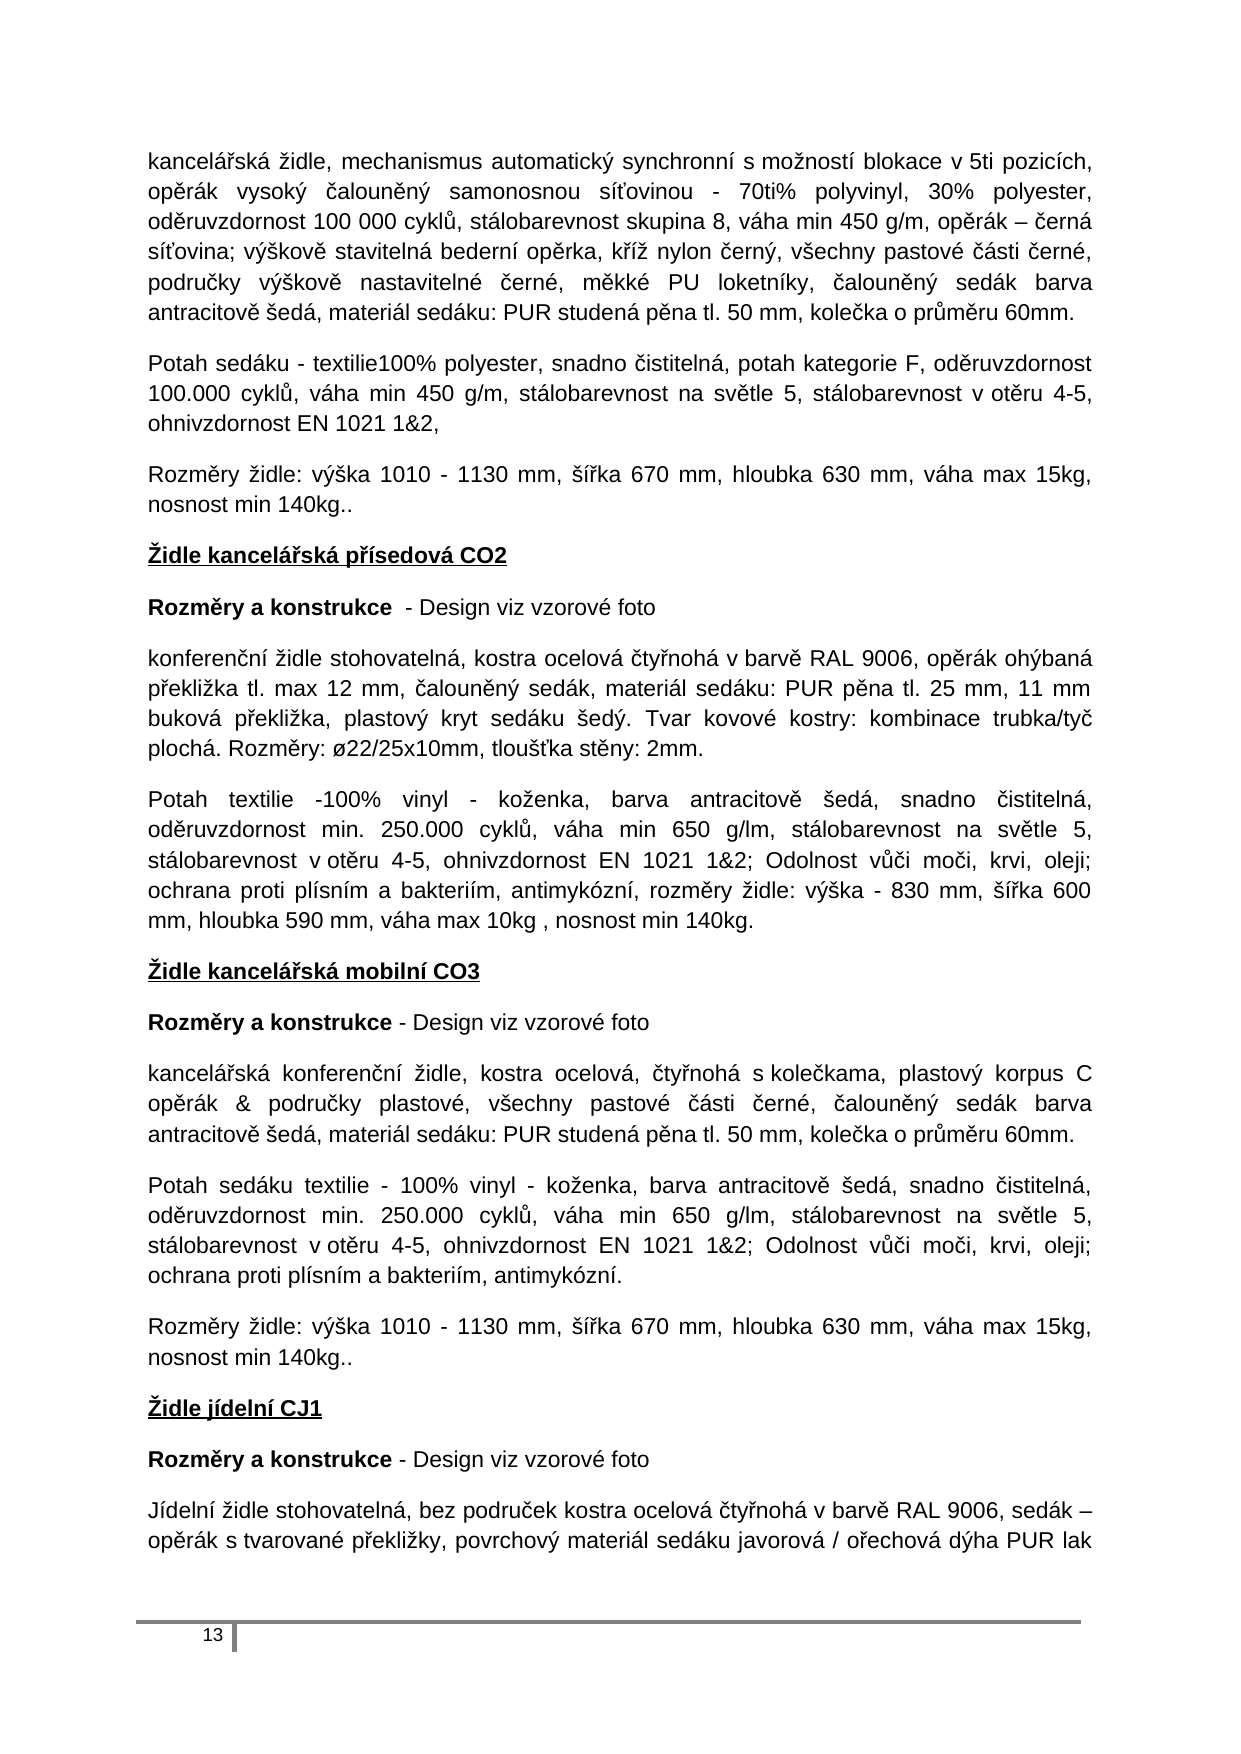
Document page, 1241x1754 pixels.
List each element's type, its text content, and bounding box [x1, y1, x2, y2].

text kancelářská židle, mechanismus automatický synchronní s možností blokace v 5ti pozicích, opěrák vysoký čalouněný samonosnou síťovinou - 70ti% polyvinyl, 30% polyester, oděruvzdornost 100 000 cyklů, stálobarevnost skupina 8, váha min 450 g/m, opěrák – černá síťovina; výškově stavitelná bederní opěrka, kříž nylon černý, všechny pastové části černé, područky výškově nastavitelné černé, měkké PU loketníky, čalouněný sedák barva antracitově šedá, materiál sedáku: PUR studená pěna tl. 50 mm, kolečka o průměru 60mm. [148, 148, 1093, 325]
text Židle jídelní CJ1 [148, 1394, 1093, 1421]
text Rozměry a konstrukce - Design viz vzorové foto [148, 593, 1093, 620]
text Potah sedáku textilie - 100% vinyl - koženka, barva antracitově šedá, snadno čistitelná, oděruvzdornost min. 250.000 cyklů, váha min 650 g/lm, stálobarevnost na světle 5, stálobarevnost v otěru 4-5, ohnivzdornost EN 1021 1&2; Odolnost vůči moči, krvi, oleji; ochrana proti plísním a bakteriím, antimykózní. [148, 1172, 1093, 1288]
text Židle kancelářská mobilní CO3 [148, 958, 1093, 984]
text konferenční židle stohovatelná, kostra ocelová čtyřnohá v barvě RAL 9006, opěrák ohýbaná překližka tl. max 12 mm, čalouněný sedák, materiál sedáku: PUR pěna tl. 25 mm, 11 mm buková překližka, plastový kryt sedáku šedý. Tvar kovové kostry: kombinace trubka/tyč plochá. Rozměry: ø22/25x10mm, tloušťka stěny: 2mm. [148, 644, 1093, 761]
text Potah sedáku - textilie100% polyester, snadno čistitelná, potah kategorie F, oděruvzdornost 100.000 cyklů, váha min 450 g/m, stálobarevnost na světle 5, stálobarevnost v otěru 4-5, ohnivzdornost EN 1021 1&2, [148, 350, 1093, 436]
text Rozměry a konstrukce - Design viz vzorové foto [148, 1009, 1093, 1035]
text Rozměry a konstrukce - Design viz vzorové foto [148, 1446, 1093, 1472]
text Potah textilie -100% vinyl - koženka, barva antracitově šedá, snadno čistitelná, oděruvzdornost min. 250.000 cyklů, váha min 650 g/lm, stálobarevnost na světle 5, stálobarevnost v otěru 4-5, ohnivzdornost EN 1021 1&2; Odolnost vůči moči, krvi, oleji; ochrana proti plísním a bakteriím, antimykózní, rozměry židle: výška - 830 mm, šířka 600 mm, hloubka 590 mm, váha max 10kg , nosnost min 140kg. [148, 786, 1093, 933]
text Rozměry židle: výška 1010 - 1130 mm, šířka 670 mm, hloubka 630 mm, váha max 15kg, nosnost min 140kg.. [148, 1313, 1093, 1370]
text kancelářská konferenční židle, kostra ocelová, čtyřnohá s kolečkama, plastový korpus C opěrák & područky plastové, všechny pastové části černé, čalouněný sedák barva antracitově šedá, materiál sedáku: PUR studená pěna tl. 50 mm, kolečka o průměru 60mm. [148, 1060, 1093, 1147]
text Rozměry židle: výška 1010 - 1130 mm, šířka 670 mm, hloubka 630 mm, váha max 15kg, nosnost min 140kg.. [148, 461, 1093, 518]
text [148, 1497, 1093, 1553]
text Židle kancelářská přísedová CO2 [148, 542, 1093, 569]
